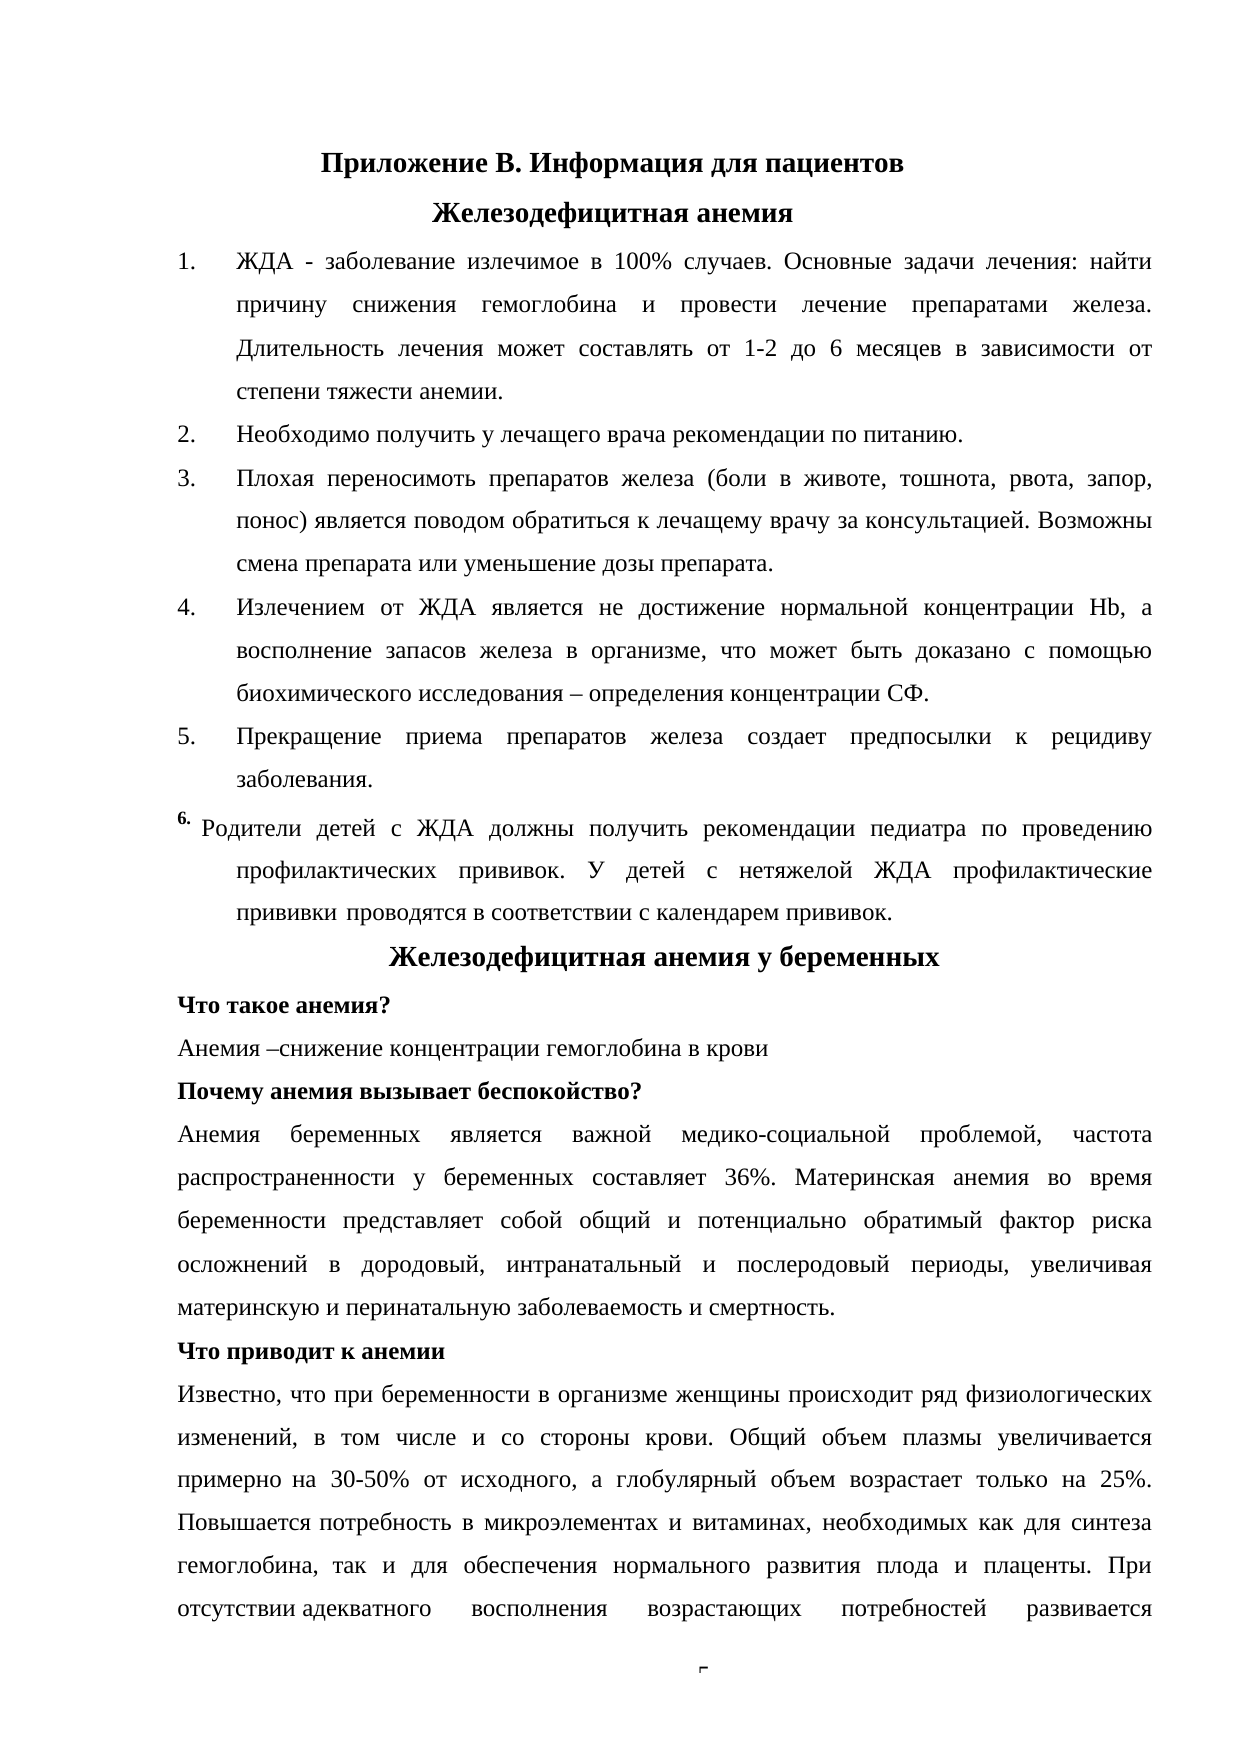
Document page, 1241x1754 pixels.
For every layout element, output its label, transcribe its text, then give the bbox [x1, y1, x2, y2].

text Что приводит к анемии [177, 1336, 1163, 1364]
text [177, 1379, 1152, 1622]
list Плохая переносимоть препаратов железа (боли в животе, тошнота, рвота, запор, понос) является поводом обратиться к лечащему врачу за консультацией. Возможны смена препарата или уменьшение дозы препарата. [177, 463, 1152, 577]
text Железодефицитная анемия у беременных [389, 939, 1163, 973]
list ЖДА - заболевание излечимое в 100% случаев. Основные задачи лечения: найти причину снижения гемоглобина и провести лечение препаратами железа. Длительность лечения может составлять от 1-2 до 6 месяцев в зависимости от степени тяжести анемии. [177, 246, 1152, 404]
text Анемия беременных является важной медико-социальной проблемой, частота распространенности у беременных составляет 36%. Материнская анемия во время беременности представляет собой общий и потенциально обратимый фактор риска осложнений в дородовый, интранатальный и послеродовый периоды, увеличивая материнскую и перинатальную заболеваемость и смертность. [177, 1119, 1152, 1321]
text 6. Родители детей с ЖДА должны получить рекомендации педиатра по проведению профилактических прививок. У детей с нетяжелой ЖДА профилактические прививки проводятся в соответствии с календарем прививок. [177, 807, 1152, 926]
list Необходимо получить у лечащего врача рекомендации по питанию. [177, 419, 1163, 448]
list Излечением от ЖДА является не достижение нормальной концентрации Hb, а восполнение запасов железа в организме, что может быть доказано с помощью биохимического исследования – определения концентрации СФ. [177, 592, 1152, 707]
list Прекращение приема препаратов железа создает предпосылки к рецидиву заболевания. [177, 721, 1152, 793]
text Анемия –снижение концентрации гемоглобина в крови [177, 1033, 1163, 1062]
text Что такое анемия? [177, 990, 1163, 1019]
text Приложение В. Информация для пациентов Железодефицитная анемия [321, 145, 1117, 229]
text Почему анемия вызывает беспокойство? [177, 1076, 1163, 1105]
